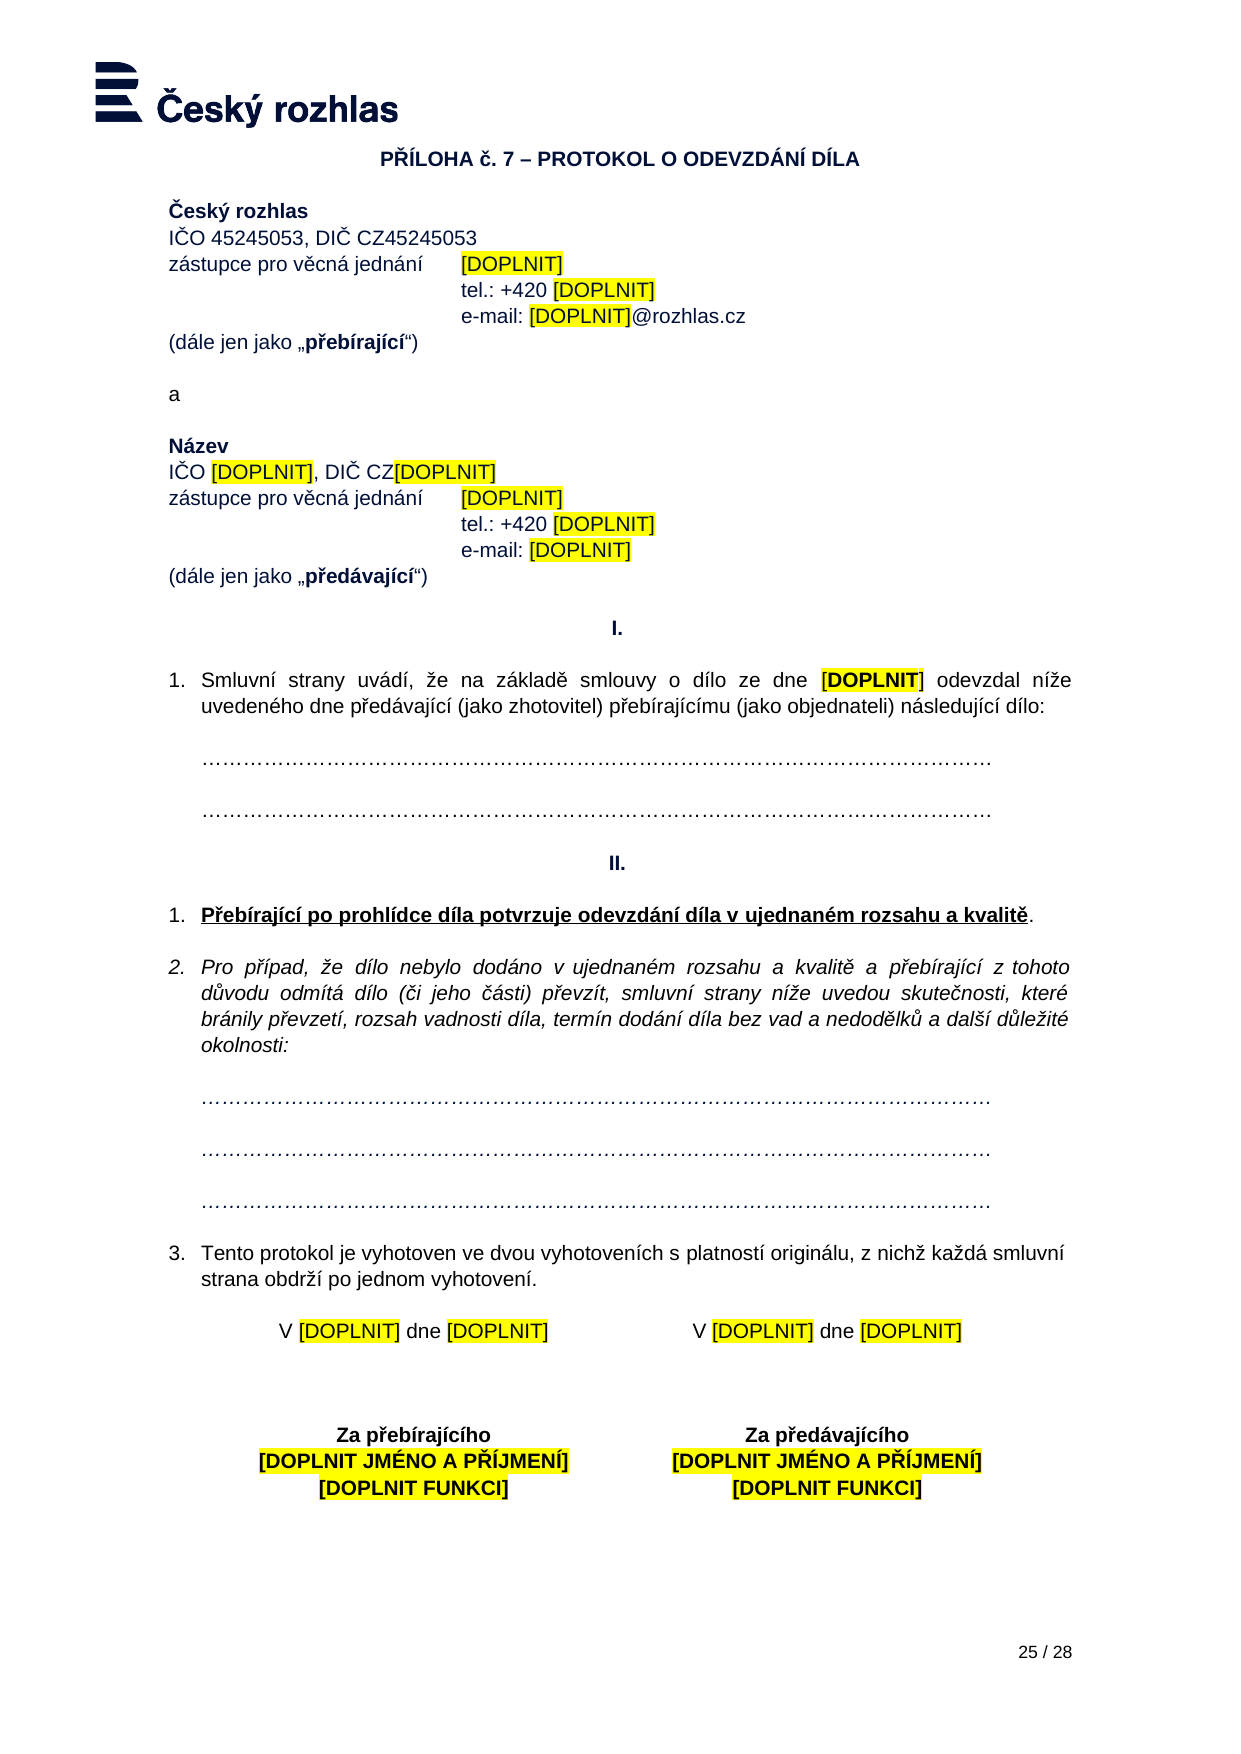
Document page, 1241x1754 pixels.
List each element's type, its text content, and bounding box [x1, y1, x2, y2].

text (dále jen jako „předávající“) [168, 563, 1072, 589]
text Český rozhlas [168, 198, 1072, 224]
list …………………………………………………………………………………………………… [201, 797, 1072, 823]
text (dále jen jako „přebírající“) [168, 328, 1072, 354]
text zástupce pro věcná jednání [DOPLNIT] [168, 484, 1072, 511]
text tel.: +420 [DOPLNIT] [168, 276, 1072, 302]
table_cell Za přebírajícího [DOPLNIT JMÉNO A PŘÍJMENÍ] [DOPLNIT FUNKCI] [207, 1344, 621, 1500]
text Název [168, 432, 1072, 458]
list Pro případ, že dílo nebylo dodáno v ujednaném rozsahu a kvalitě a přebírající z tohoto důvodu odmítá dílo (či jeho části) převzít, smluvní strany níže uvedou skutečnosti, které bránily převzetí, rozsah vadnosti díla, termín dodání díla bez vad a nedodělků a další důležité okolnosti: [168, 953, 1072, 1057]
list Tento protokol je vyhotoven ve dvou vyhotoveních s platností originálu, z nichž každá smluvní strana obdrží po jednom vyhotovení. [168, 1240, 1072, 1292]
text e-mail: [DOPLNIT] [168, 537, 1072, 563]
text tel.: +420 [DOPLNIT] [168, 511, 1072, 537]
list …………………………………………………………………………………………………… [201, 745, 1072, 771]
table_header V [DOPLNIT] dne [DOPLNIT] [621, 1318, 1033, 1344]
text e-mail: [DOPLNIT]@rozhlas.cz [168, 302, 1072, 328]
text a [168, 380, 1072, 406]
text IČO 45245053, DIČ CZ45245053 [168, 224, 1072, 250]
subtitle …………………………………………………………………………………………………… [168, 1083, 1072, 1109]
table_header V [DOPLNIT] dne [DOPLNIT] [207, 1318, 621, 1344]
text PŘÍLOHA č. 7 – PROTOKOL O ODEVZDÁNÍ DÍLA [168, 146, 1072, 172]
list Smluvní strany uvádí, že na základě smlouvy o dílo ze dne [DOPLNIT] odevzdal níže uvedeného dne předávající (jako zhotovitel) přebírajícímu (jako objednateli) následující dílo: [168, 667, 1072, 719]
text IČO [DOPLNIT], DIČ CZ[DOPLNIT] [168, 458, 1072, 484]
list Přebírající po prohlídce díla potvrzuje odevzdání díla v ujednaném rozsahu a kvalitě. [168, 901, 1072, 927]
subtitle …………………………………………………………………………………………………… [201, 1136, 1072, 1162]
table_cell Za předávajícího [DOPLNIT JMÉNO A PŘÍJMENÍ] [DOPLNIT FUNKCI] [621, 1344, 1033, 1500]
text zástupce pro věcná jednání [DOPLNIT] [168, 250, 1072, 276]
picture [95, 62, 398, 128]
subtitle …………………………………………………………………………………………………… [201, 1188, 1072, 1214]
